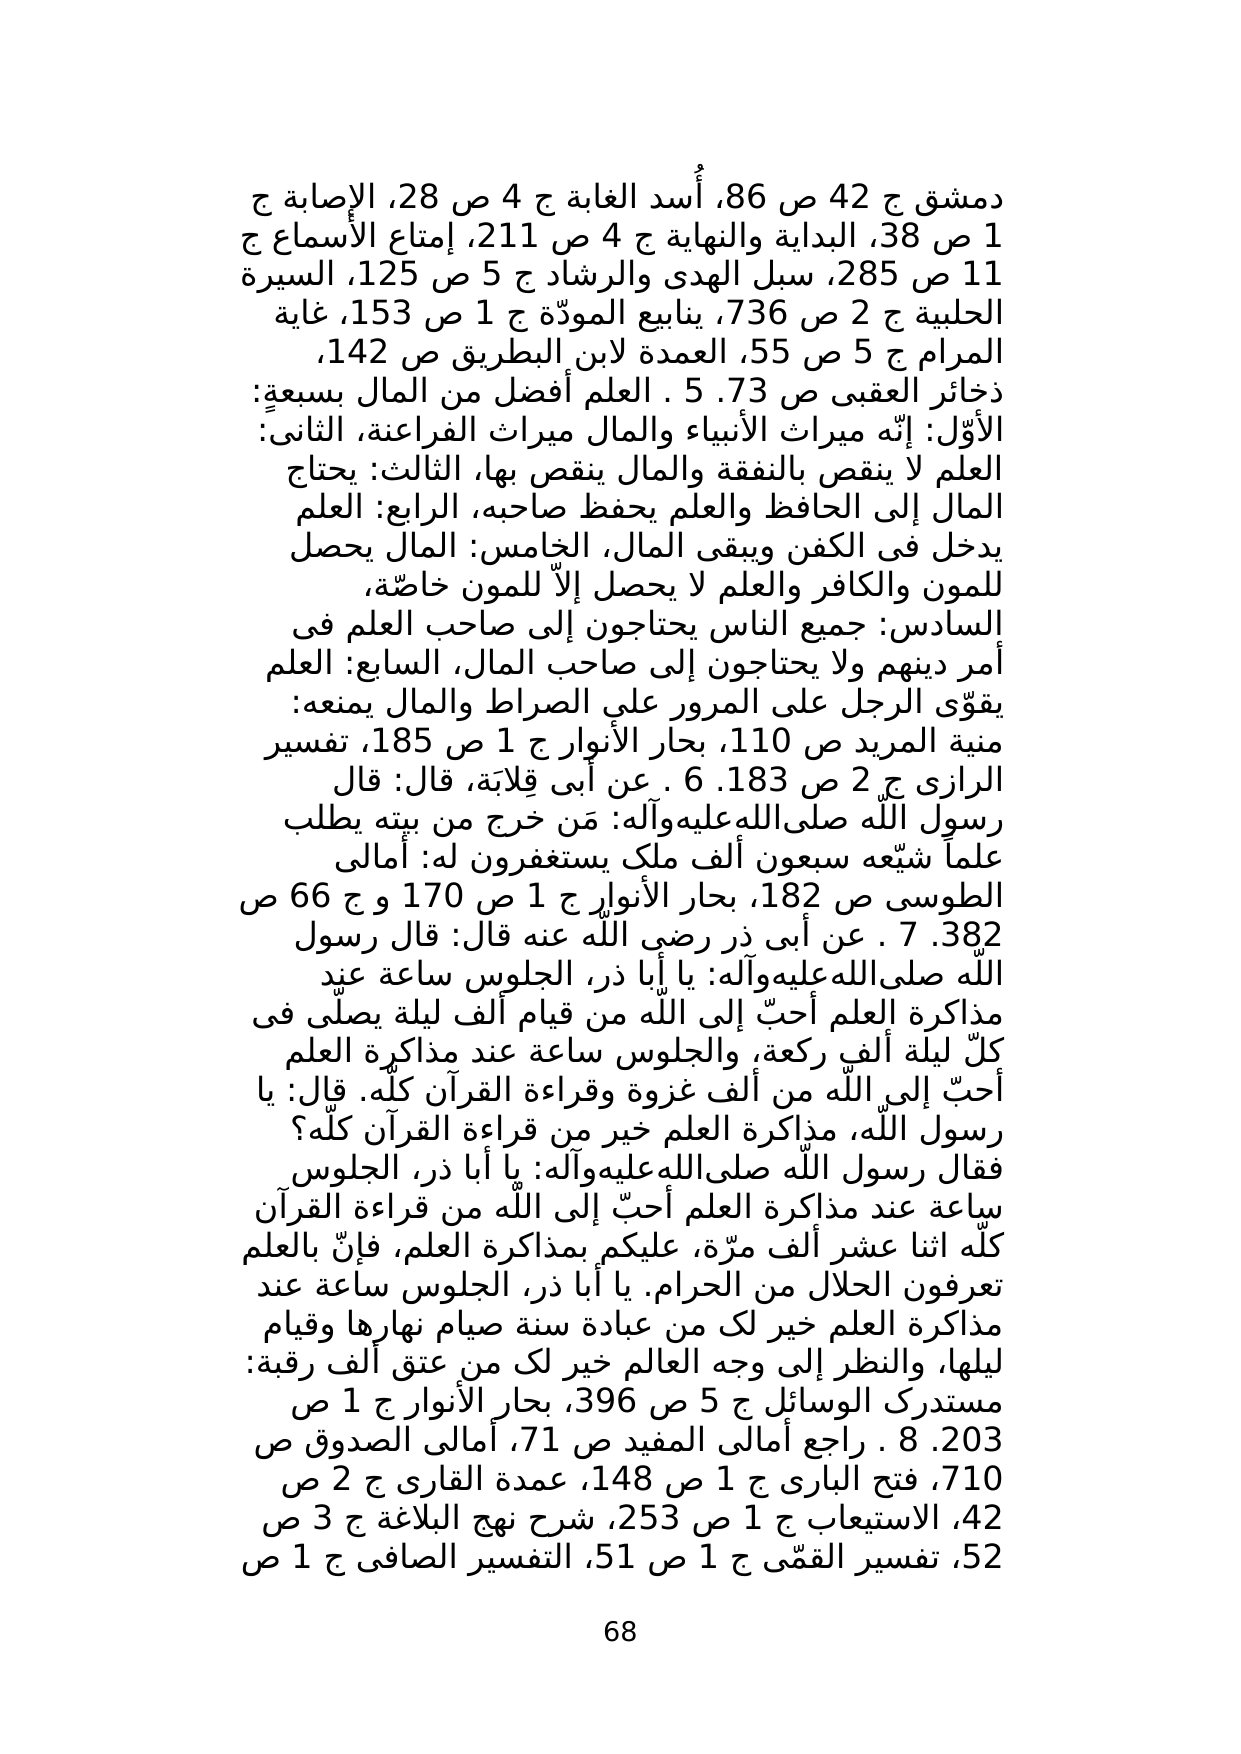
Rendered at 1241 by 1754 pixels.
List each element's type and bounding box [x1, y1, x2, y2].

text [236, 177, 1004, 1576]
